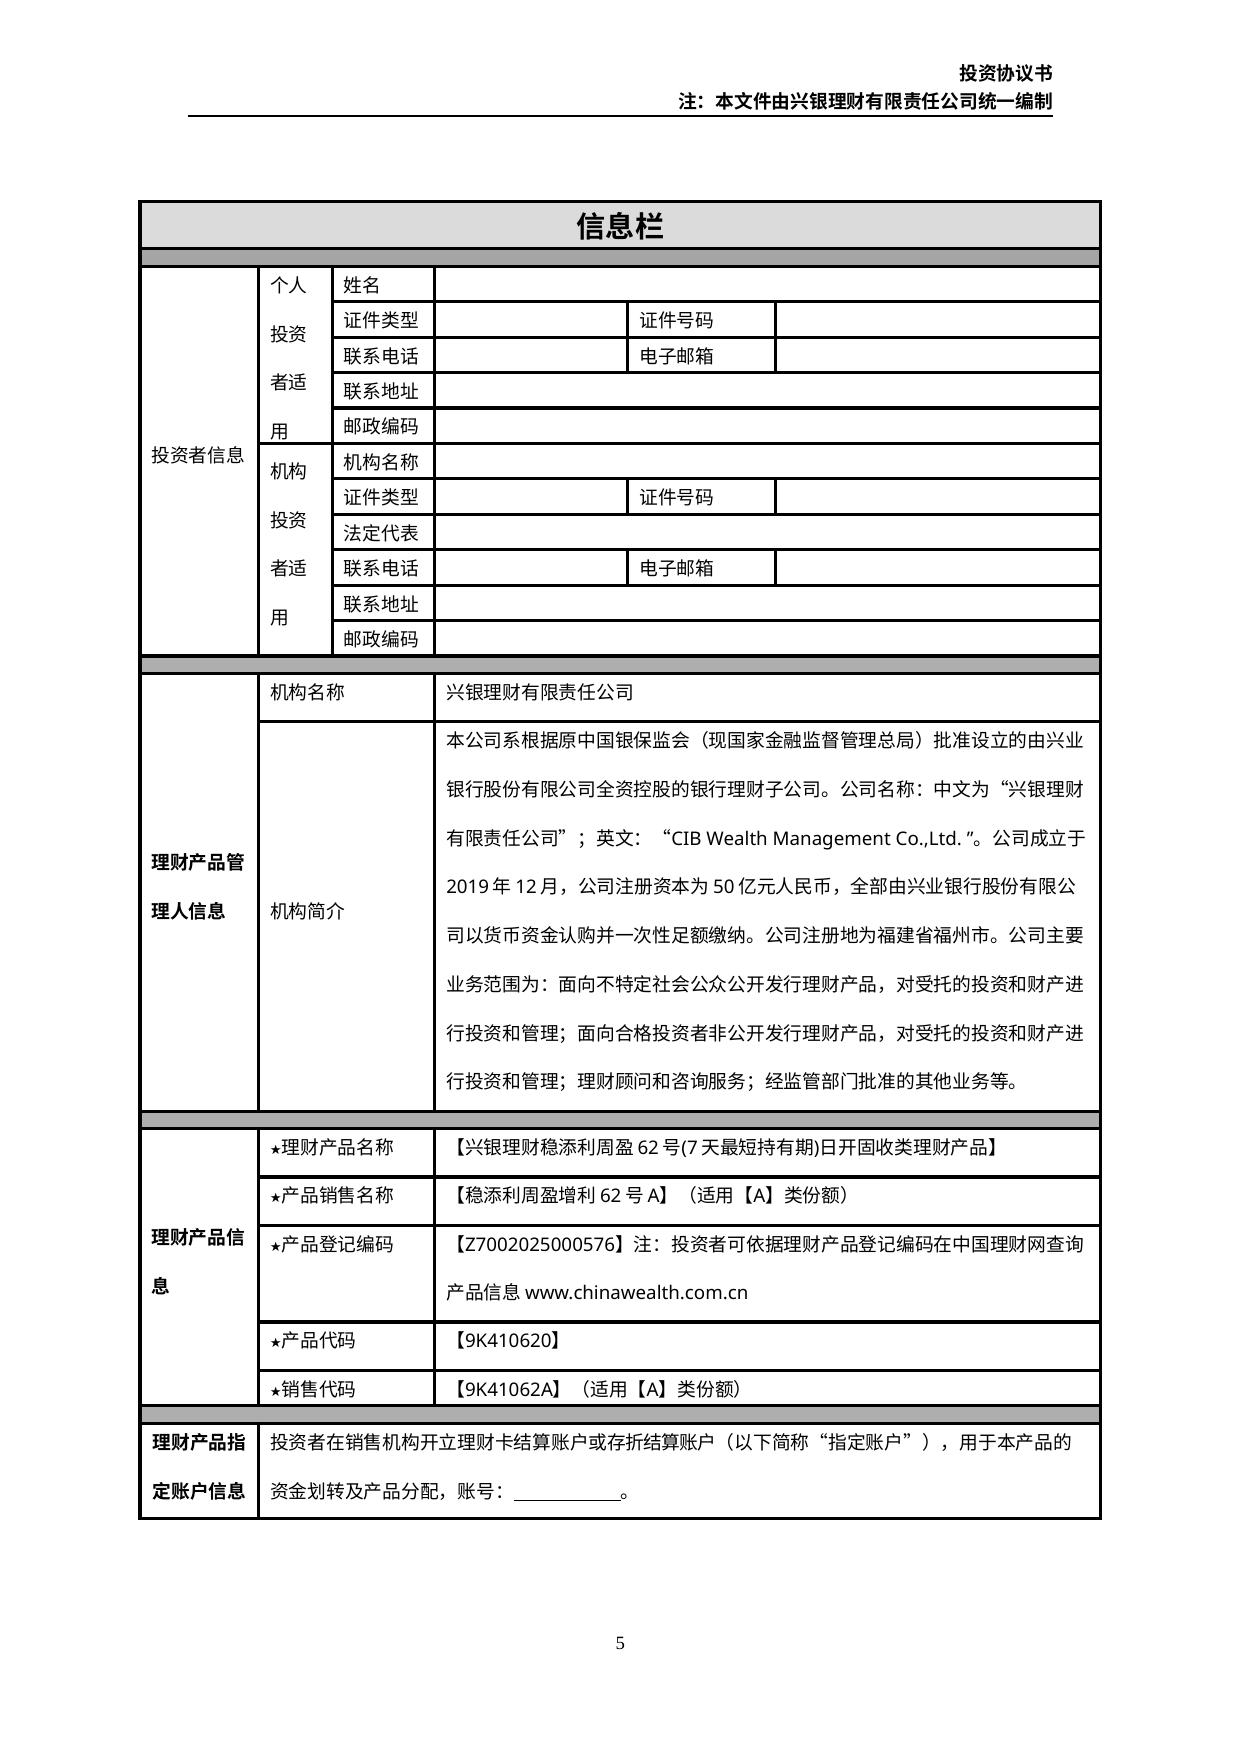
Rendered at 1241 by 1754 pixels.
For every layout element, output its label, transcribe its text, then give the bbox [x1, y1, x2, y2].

table_cell [777, 480, 1099, 513]
table_cell 联系电话 [334, 339, 433, 371]
table_header 信息栏 [142, 203, 1099, 247]
table_cell 【兴银理财稳添利周盈62号(7天最短持有期)日开固收类理财产品】 [436, 1130, 1099, 1175]
table_cell 【9K410620】 [436, 1324, 1099, 1368]
table_cell [436, 374, 1099, 406]
table_cell 证件号码 [629, 480, 774, 513]
table_cell 投资者信息 [142, 268, 257, 654]
table_cell 电子邮箱 [629, 339, 774, 371]
table_cell 邮政编码 [334, 622, 433, 654]
table_cell 投资者在销售机构开立理财卡结算账户或存折结算账户（以下简称“指定账户”），用于本产品的资金划转及产品分配，账号： 。 [260, 1425, 1099, 1517]
table_cell [436, 268, 1099, 300]
table_cell ★产品销售名称 [260, 1179, 433, 1223]
table_cell 邮政编码 [334, 410, 433, 442]
table_cell [436, 410, 1099, 442]
table_cell ★产品登记编码 [260, 1227, 433, 1320]
table_cell 机构名称 [260, 675, 433, 720]
table_cell 兴银理财有限责任公司 [436, 675, 1099, 720]
table_cell 电子邮箱 [629, 551, 774, 583]
table_cell [142, 658, 1099, 672]
table_cell 联系地址 [334, 587, 433, 619]
table_cell 理财产品信息 [142, 1130, 257, 1404]
table_cell 联系地址 [334, 374, 433, 406]
table_cell ★销售代码 [260, 1372, 433, 1404]
table_cell 联系电话 [334, 551, 433, 583]
table_cell 机构名称 [334, 445, 433, 477]
table_cell 【稳添利周盈增利62号A】（适用【A】类份额） [436, 1179, 1099, 1223]
table_cell [436, 551, 626, 583]
table_cell [777, 303, 1099, 336]
table_cell [777, 551, 1099, 583]
table_cell [436, 516, 1099, 548]
table_cell [142, 1407, 1099, 1422]
table_cell [777, 339, 1099, 371]
table_cell 姓名 [334, 268, 433, 300]
table_cell 机构投资者适用 [260, 445, 331, 654]
table_cell ★产品代码 [260, 1324, 433, 1368]
table_cell [436, 303, 626, 336]
table_cell [436, 622, 1099, 654]
table_cell 【9K41062A】（适用【A】类份额） [436, 1372, 1099, 1404]
table_cell 证件号码 [629, 303, 774, 336]
table_cell 本公司系根据原中国银保监会（现国家金融监督管理总局）批准设立的由兴业银行股份有限公司全资控股的银行理财子公司。公司名称：中文为“兴银理财有限责任公司”；英文：“CIB Wealth Management Co.,Ltd. ”。公司成立于2019年12月，公司注册资本为50亿元人民币，全部由兴业银行股份有限公司以货币资金认购并一次性足额缴纳。公司注册地为福建省福州市。公司主要业务范围为：面向不特定社会公众公开发行理财产品，对受托的投资和财产进行投资和管理；面向合格投资者非公开发行理财产品，对受托的投资和财产进行投资和管理；理财顾问和咨询服务；经监管部门批准的其他业务等。 [436, 723, 1099, 1109]
table_cell ★理财产品名称 [260, 1130, 433, 1175]
table_cell 法定代表人或授权代表 [334, 516, 433, 548]
table_cell 机构简介 [260, 723, 433, 1109]
table_cell 个人投资者适用 [260, 268, 331, 442]
table_cell 理财产品指定账户信息 [142, 1425, 257, 1517]
table_cell 理财产品管理人信息 [142, 675, 257, 1109]
table_cell [142, 250, 1099, 265]
table_cell [436, 587, 1099, 619]
table_cell [436, 480, 626, 513]
table_cell 证件类型 [334, 303, 433, 336]
table_cell 【Z7002025000576】注：投资者可依据理财产品登记编码在中国理财网查询产品信息www.chinawealth.com.cn [436, 1227, 1099, 1320]
table_cell [436, 339, 626, 371]
table_cell 证件类型 [334, 480, 433, 513]
table_cell [436, 445, 1099, 477]
table_cell [142, 1113, 1099, 1127]
